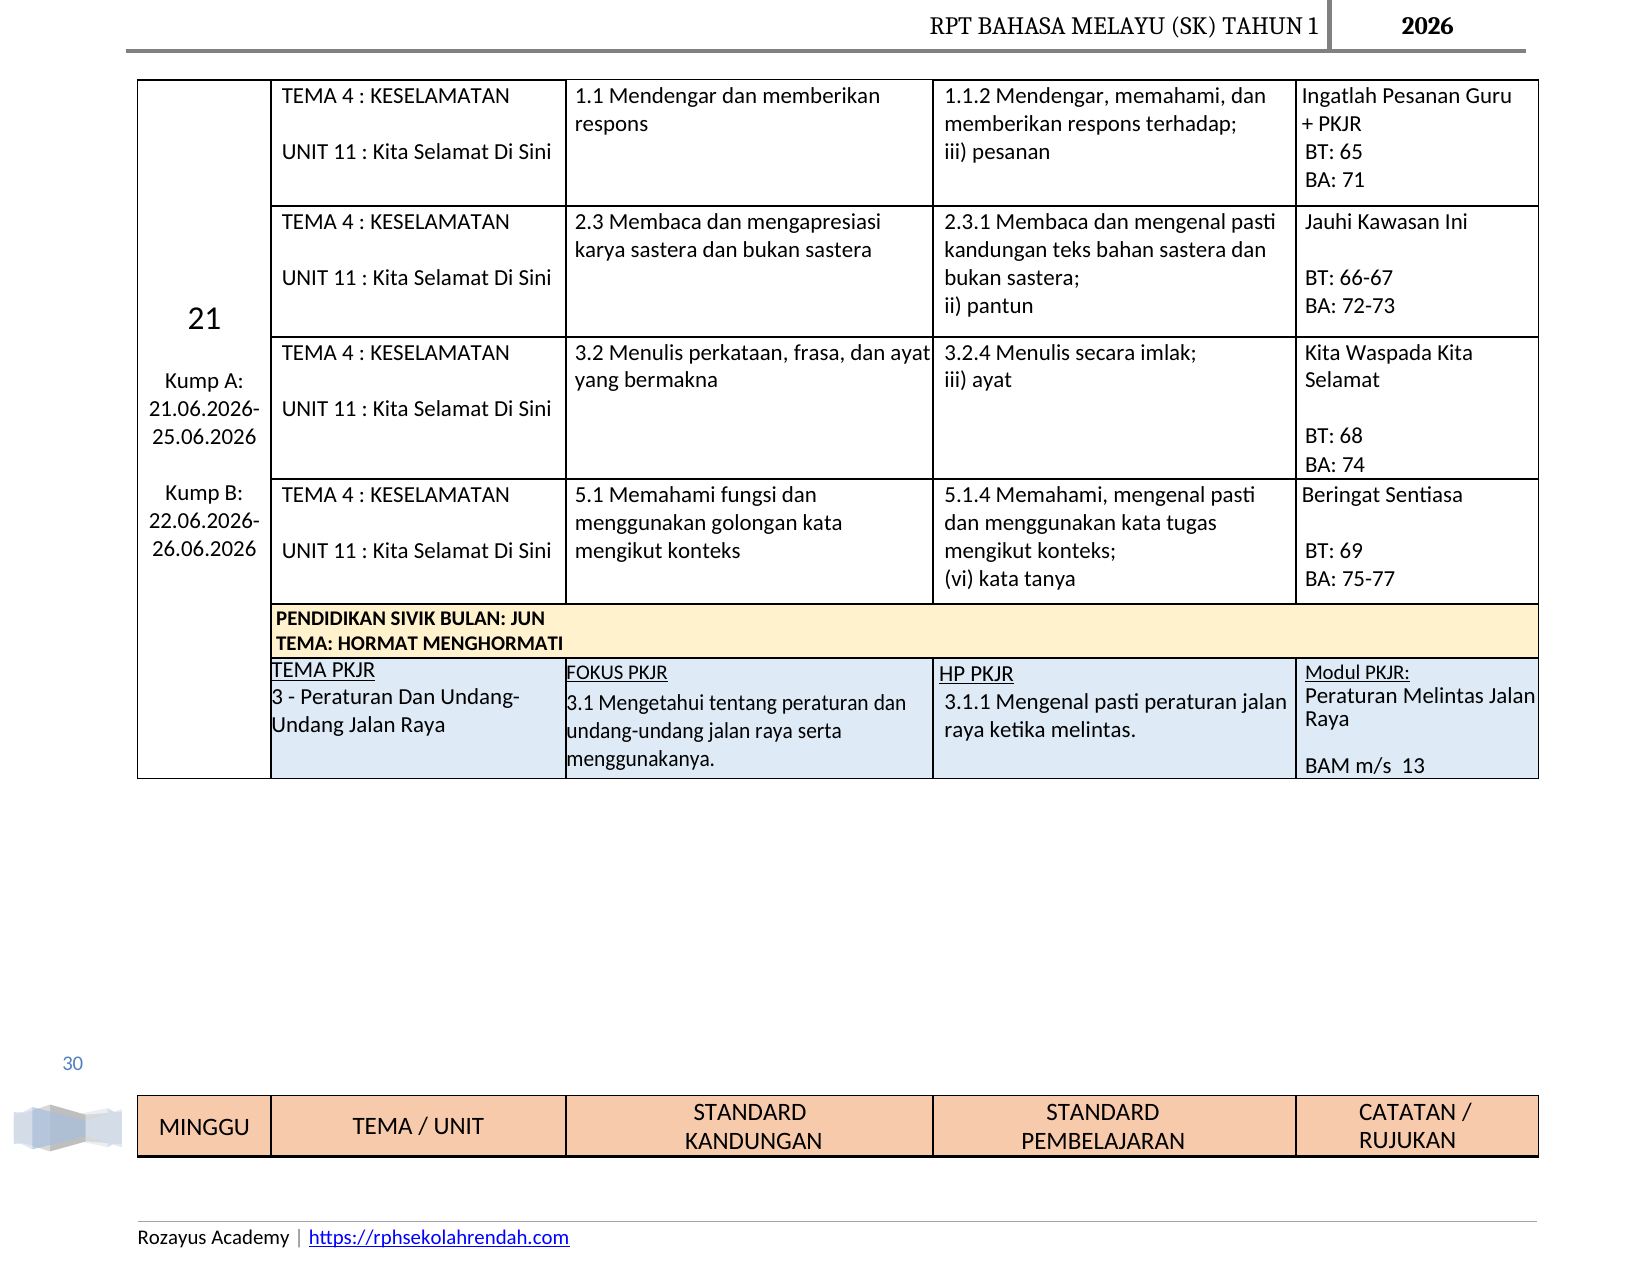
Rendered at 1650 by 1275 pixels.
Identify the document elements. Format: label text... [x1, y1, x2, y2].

table_cell PENDIDIKAN SIVIK BULAN: JUN TEMA: HORMAT MENGHORMATI [272, 605, 1538, 657]
table_cell Beringat Sentiasa BT: 69 BA: 75-77 [1297, 480, 1538, 603]
table_cell 5.1.4 Memahami, mengenal pasti dan menggunakan kata tugas mengikut konteks; (vi) kata tanya [934, 480, 1295, 603]
table_cell 21 Kump A: 21.06.2026-25.06.2026 Kump B: 22.06.2026-26.06.2026 [138, 81, 270, 778]
table_cell 5.1 Memahami fungsi dan menggunakan golongan kata mengikut konteks [567, 480, 932, 603]
table_cell 2.3 Membaca dan mengapresiasi karya sastera dan bukan sastera [567, 207, 932, 336]
table_cell TEMA 4 : KESELAMATAN UNIT 11 : Kita Selamat Di Sini [272, 338, 565, 478]
table_header MINGGU [138, 1096, 270, 1155]
table_cell HP PKJR 3.1.1 Mengenal pasti peraturan jalan raya ketika melintas. [934, 659, 1295, 778]
table_cell 1.1.2 Mendengar, memahami, dan memberikan respons terhadap; iii) pesanan [934, 81, 1295, 205]
table_cell Ingatlah Pesanan Guru + PKJR BT: 65 BA: 71 [1297, 81, 1538, 205]
table_cell 3.2.4 Menulis secara imlak; iii) ayat [934, 338, 1295, 478]
table_header STANDARD PEMBELAJARAN [934, 1096, 1295, 1155]
table_cell TEMA PKJR 3 - Peraturan Dan Undang-Undang Jalan Raya [272, 659, 565, 778]
table_cell Jauhi Kawasan Ini BT: 66-67 BA: 72-73 [1297, 207, 1538, 336]
table_cell 2.3.1 Membaca dan mengenal pasti kandungan teks bahan sastera dan bukan sastera; ii) pantun [934, 207, 1295, 336]
table_header STANDARD KANDUNGAN [567, 1096, 932, 1155]
table_cell 3.2 Menulis perkataan, frasa, dan ayat yang bermakna [567, 338, 932, 478]
table_cell TEMA 4 : KESELAMATAN UNIT 11 : Kita Selamat Di Sini [272, 207, 565, 336]
table_cell 1.1 Mendengar dan memberikan respons [567, 80, 932, 205]
table_cell Kita Waspada Kita Selamat BT: 68 BA: 74 [1297, 338, 1538, 478]
table_header CATATAN / RUJUKAN [1297, 1096, 1538, 1155]
table_cell FOKUS PKJR 3.1 Mengetahui tentang peraturan dan undang-undang jalan raya serta menggunakanya. [567, 659, 932, 778]
table_header TEMA / UNIT [272, 1096, 565, 1155]
table_cell TEMA 4 : KESELAMATAN UNIT 11 : Kita Selamat Di Sini [272, 480, 565, 603]
table_cell TEMA 4 : KESELAMATAN UNIT 11 : Kita Selamat Di Sini [272, 81, 565, 205]
table_cell Modul PKJR: Peraturan Melintas Jalan Raya BAM m/s 13 [1297, 659, 1538, 778]
